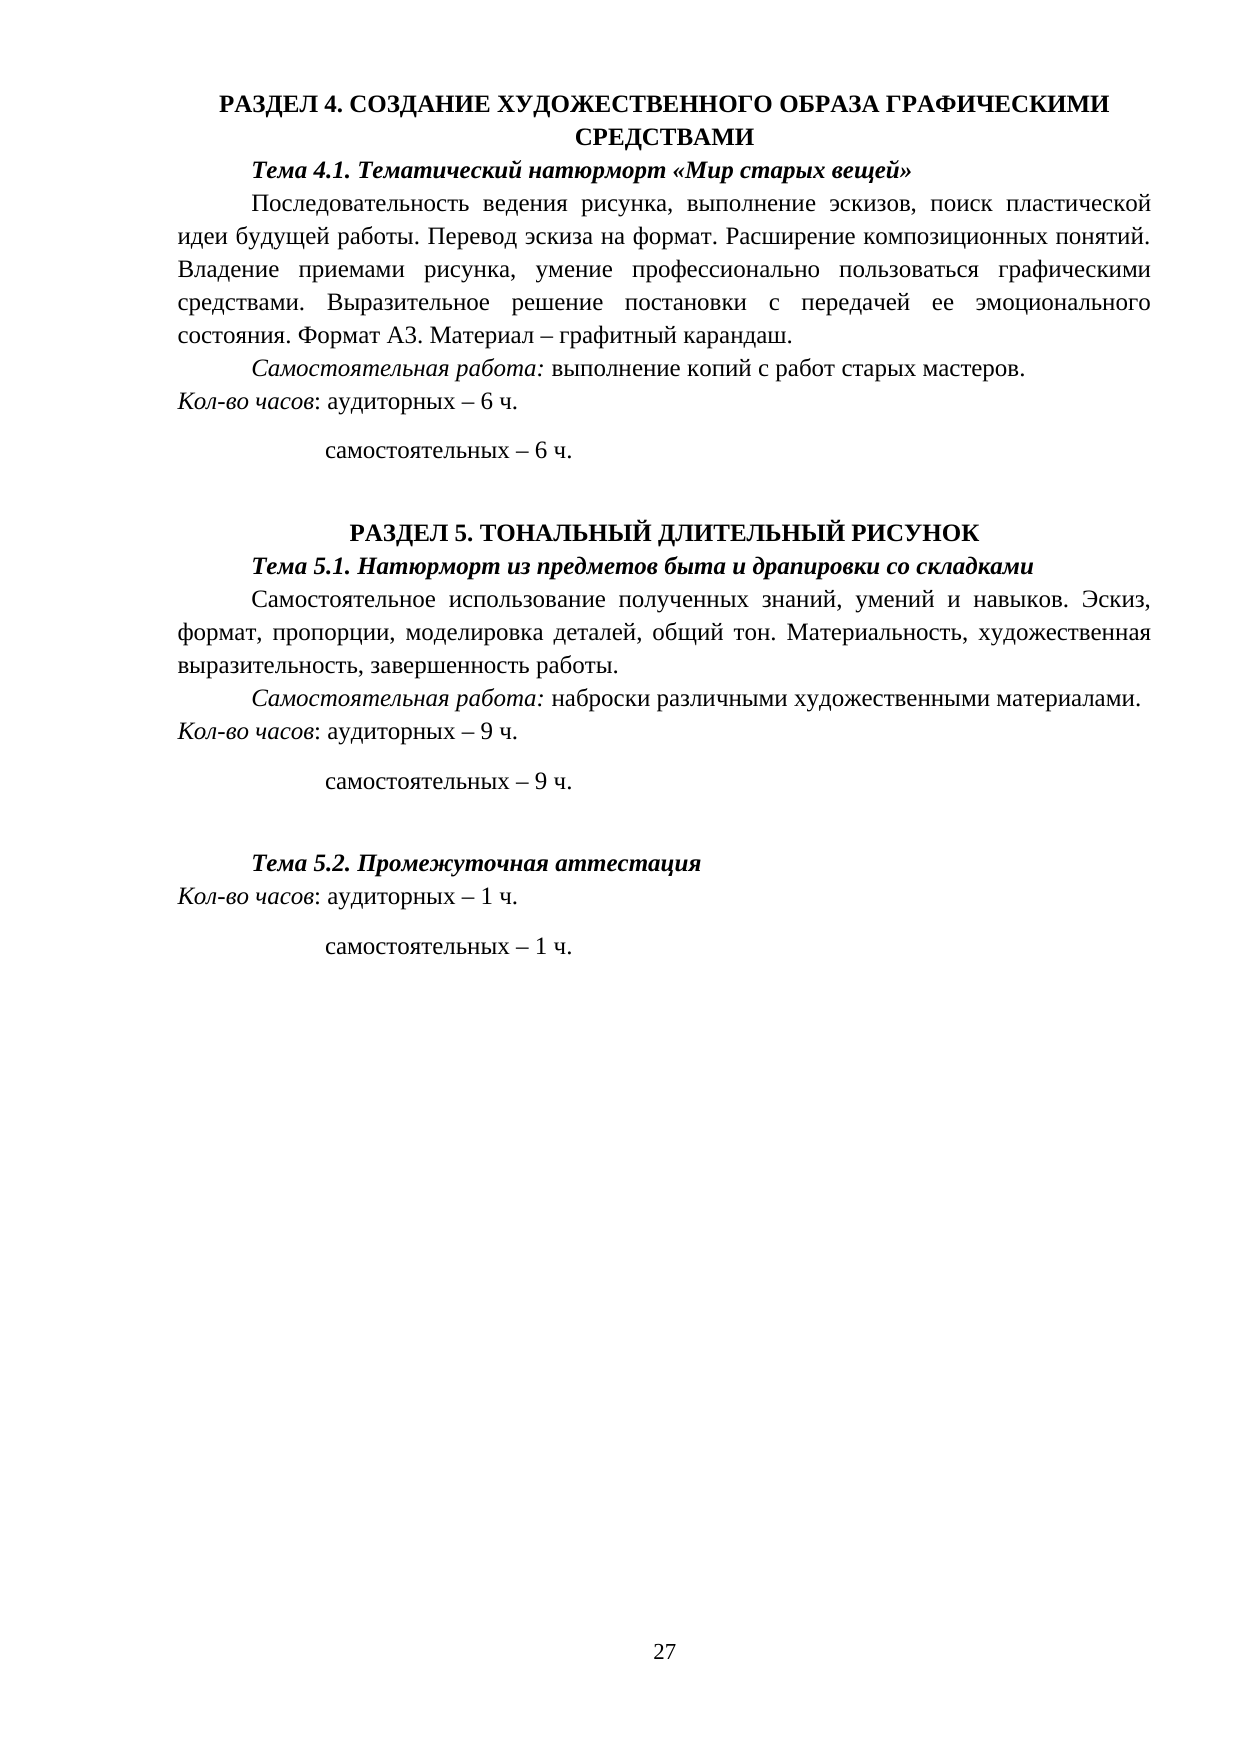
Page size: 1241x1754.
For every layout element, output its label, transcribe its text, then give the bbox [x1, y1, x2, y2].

text Кол-во часов: аудиторных – 6 ч. [177, 386, 1152, 414]
text Тема 5.2. Промежуточная аттестация [177, 848, 1152, 877]
text Тема 5.1. Натюрморт из предметов быта и драпировки со складками [177, 551, 1152, 580]
text Тема 4.1. Тематический натюрморт «Мир старых вещей» [177, 155, 1152, 183]
text самостоятельных – 9 ч. [177, 766, 1152, 794]
text Кол-во часов: аудиторных – 9 ч. [177, 716, 1152, 745]
text РАЗДЕЛ 5. ТОНАЛЬНЫЙ ДЛИТЕЛЬНЫЙ РИСУНОК [177, 518, 1152, 547]
text Самостоятельная работа: выполнение копий с работ старых мастеров. [177, 353, 1152, 382]
text РАЗДЕЛ 4. СОЗДАНИЕ ХУДОЖЕСТВЕННОГО ОБРАЗА ГРАФИЧЕСКИМИ СРЕДСТВАМИ [177, 89, 1152, 150]
text Самостоятельная работа: наброски различными художественными материалами. [177, 683, 1152, 712]
text Самостоятельное использование полученных знаний, умений и навыков. Эскиз, формат, пропорции, моделировка деталей, общий тон. Материальность, художественная выразительность, завершенность работы. [177, 584, 1152, 679]
text самостоятельных – 6 ч. [177, 435, 1152, 464]
text Кол-во часов: аудиторных – 1 ч. [177, 881, 1152, 910]
text Последовательность ведения рисунка, выполнение эскизов, поиск пластической идеи будущей работы. Перевод эскиза на формат. Расширение композиционных понятий. Владение приемами рисунка, умение профессионально пользоваться графическими средствами. Выразительное решение постановки с передачей ее эмоционального состояния. Формат А3. Материал – графитный карандаш. [177, 188, 1152, 348]
text самостоятельных – 1 ч. [177, 931, 1152, 960]
